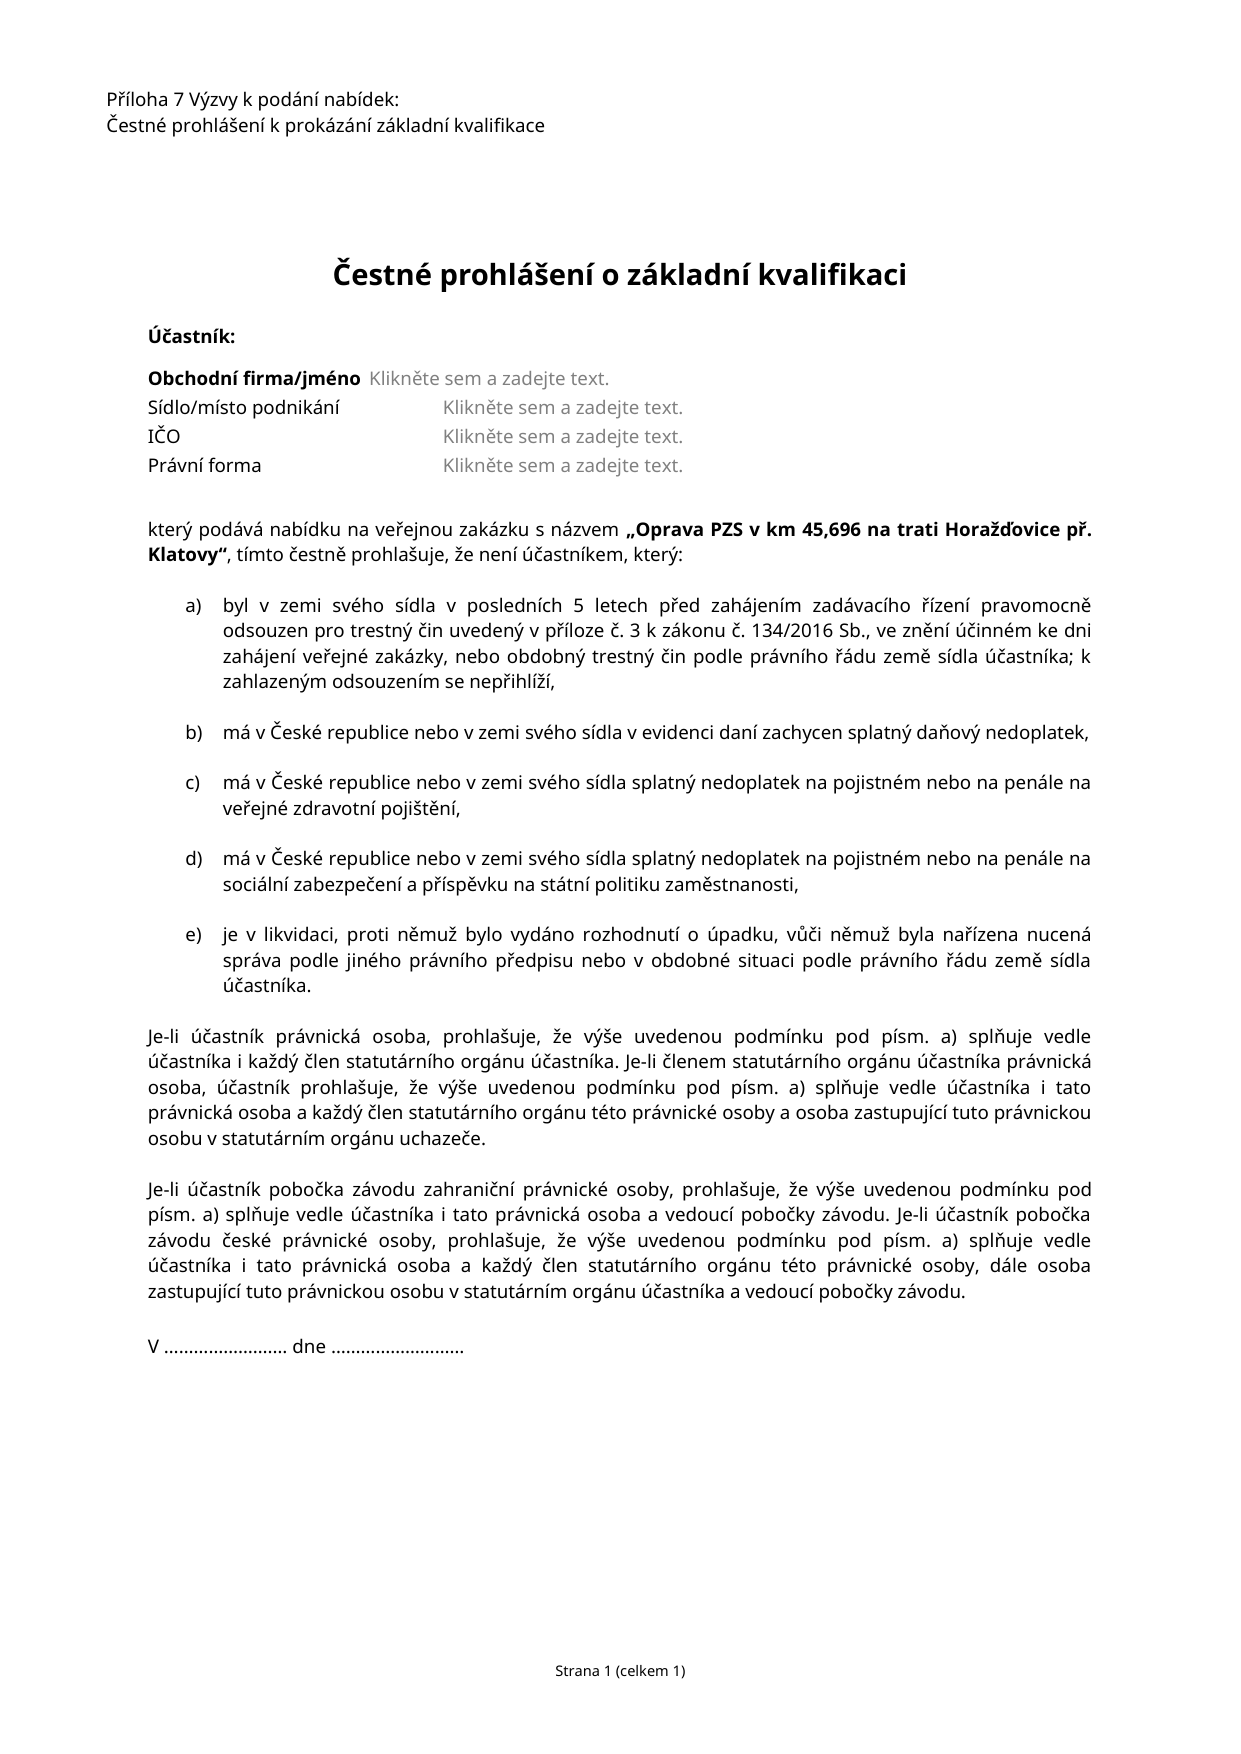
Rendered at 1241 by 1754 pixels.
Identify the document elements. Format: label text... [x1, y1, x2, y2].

list byl v zemi svého sídla v posledních 5 letech před zahájením zadávacího řízení pravomocně odsouzen pro trestný čin uvedený v příloze č. 3 k zákonu č. 134/2016 Sb., ve znění účinném ke dni zahájení veřejné zakázky, nebo obdobný trestný čin podle právního řádu země sídla účastníka; k zahlazeným odsouzením se nepřihlíží, [185, 592, 1093, 694]
text IČO [148, 420, 1093, 449]
text V ………………….… dne ……………………… [148, 1329, 1092, 1358]
text Je-li účastník právnická osoba, prohlašuje, že výše uvedenou podmínku pod písm. a) splňuje vedle účastníka i každý člen statutárního orgánu účastníka. Je-li členem statutárního orgánu účastníka právnická osoba, účastník prohlašuje, že výše uvedenou podmínku pod písm. a) splňuje vedle účastníka i tato právnická osoba a každý člen statutárního orgánu této právnické osoby a osoba zastupující tuto právnickou osobu v statutárním orgánu uchazeče. [148, 1023, 1093, 1151]
text který podává nabídku na veřejnou zakázku s názvem „Oprava PZS v km 45,696 na trati Horažďovice př. Klatovy“, tímto čestně prohlašuje, že není účastníkem, který: [148, 516, 1093, 567]
title Čestné prohlášení o základní kvalifikaci [148, 254, 1093, 293]
list má v České republice nebo v zemi svého sídla v evidenci daní zachycen splatný daňový nedoplatek, [185, 719, 1093, 744]
text Sídlo/místo podnikání [148, 391, 1093, 420]
list má v České republice nebo v zemi svého sídla splatný nedoplatek na pojistném nebo na penále na veřejné zdravotní pojištění, [185, 769, 1093, 821]
text Právní forma [148, 449, 1093, 478]
text Je-li účastník pobočka závodu zahraniční právnické osoby, prohlašuje, že výše uvedenou podmínku pod písm. a) splňuje vedle účastníka i tato právnická osoba a vedoucí pobočky závodu. Je-li účastník pobočka závodu české právnické osoby, prohlašuje, že výše uvedenou podmínku pod písm. a) splňuje vedle účastníka i tato právnická osoba a každý člen statutárního orgánu této právnické osoby, dále osoba zastupující tuto právnickou osobu v statutárním orgánu účastníka a vedoucí pobočky závodu. [148, 1176, 1093, 1304]
list má v České republice nebo v zemi svého sídla splatný nedoplatek na pojistném nebo na penále na sociální zabezpečení a příspěvku na státní politiku zaměstnanosti, [185, 846, 1093, 897]
text Obchodní firma/jméno [148, 362, 1093, 391]
list je v likvidaci, proti němuž bylo vydáno rozhodnutí o úpadku, vůči němuž byla nařízena nucená správa podle jiného právního předpisu nebo v obdobné situaci podle právního řádu země sídla účastníka. [185, 922, 1093, 998]
text Účastník: [148, 318, 1093, 349]
